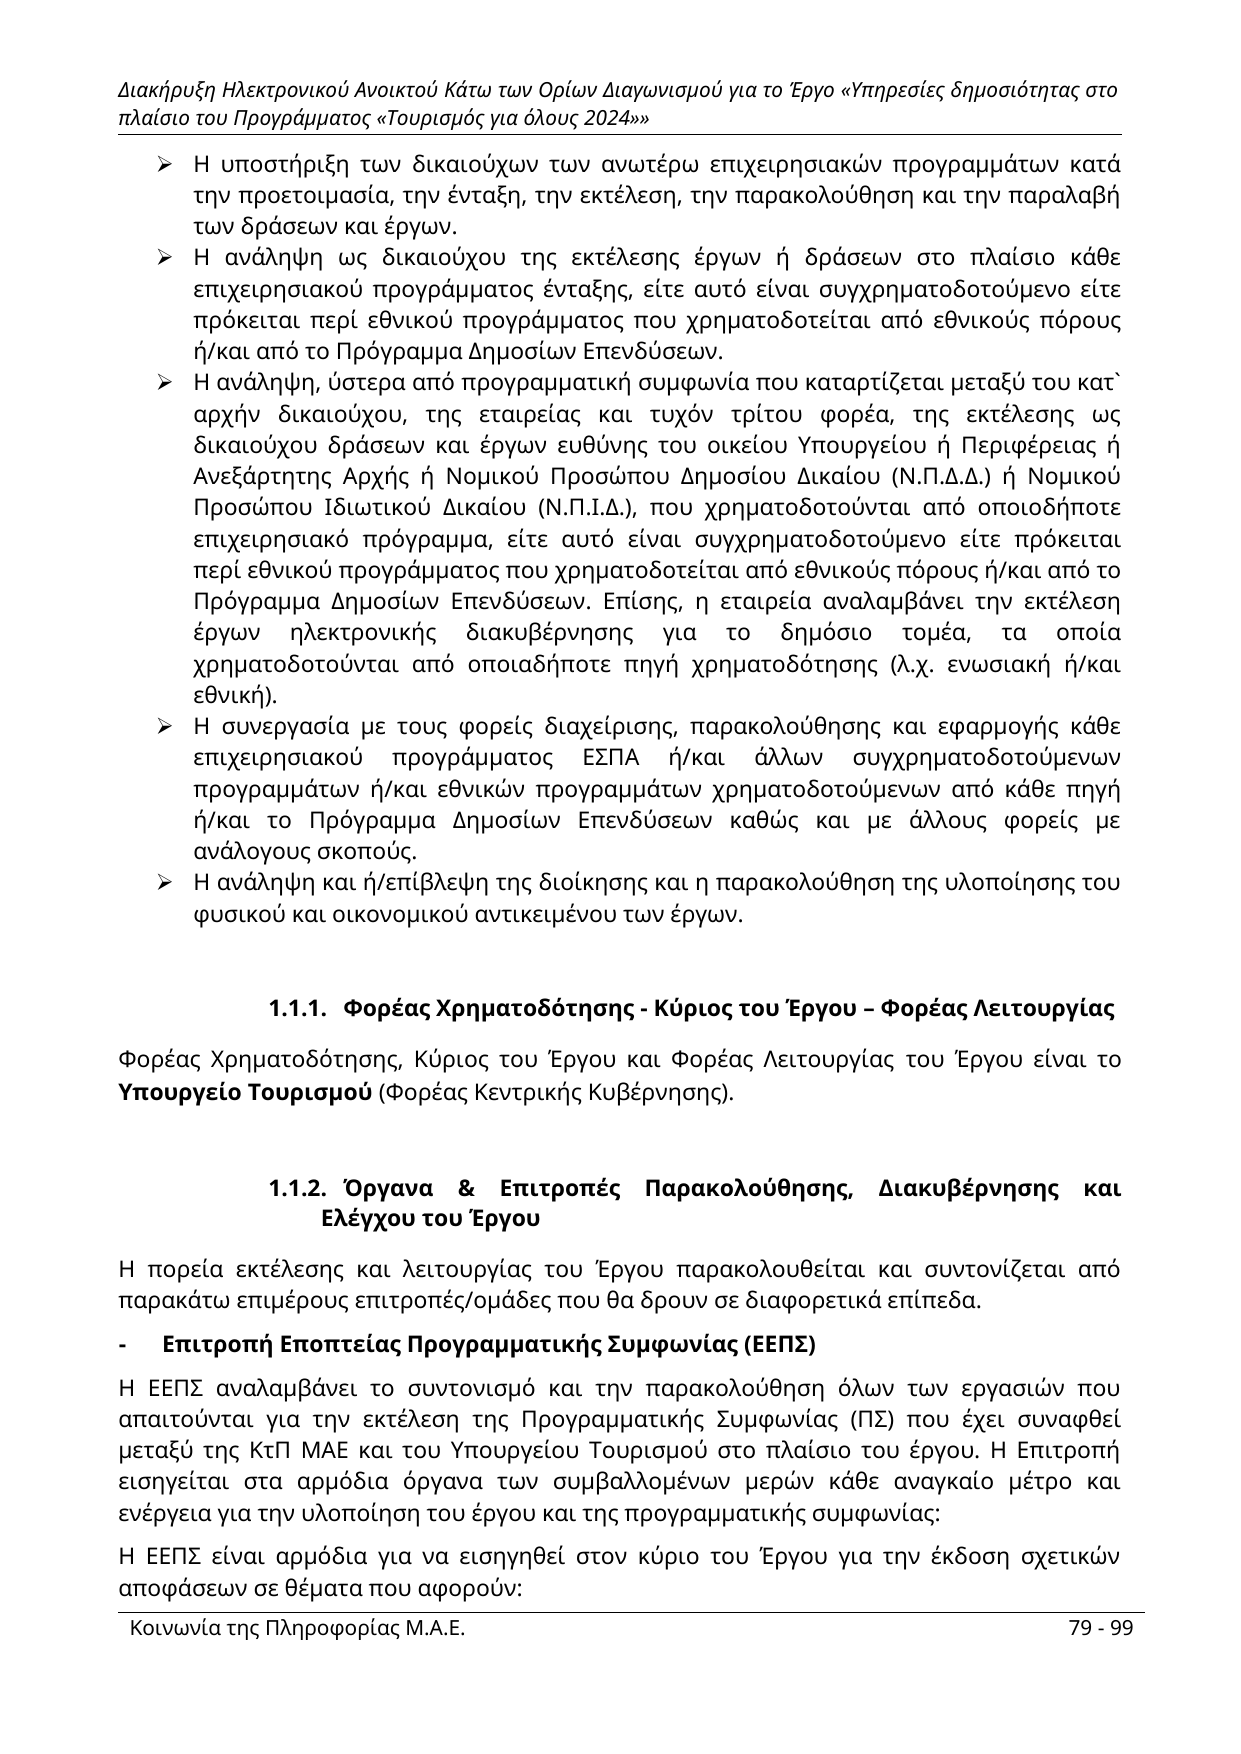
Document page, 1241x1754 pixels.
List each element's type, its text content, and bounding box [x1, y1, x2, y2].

text Η ΕΕΠΣ αναλαμβάνει το συντονισμό και την παρακολούθηση όλων των εργασιών που απαιτούνται για την εκτέλεση της Προγραμματικής Συμφωνίας (ΠΣ) που έχει συναφθεί μεταξύ της ΚτΠ ΜΑΕ και του Υπουργείου Τουρισμού στο πλαίσιο του έργου. Η Επιτροπή εισηγείται στα αρμόδια όργανα των συμβαλλομένων μερών κάθε αναγκαίο μέτρο και ενέργεια για την υλοποίηση του έργου και της προγραμματικής συμφωνίας: [118, 1371, 1122, 1528]
list Επιτροπή Εποπτείας Προγραμματικής Συμφωνίας (ΕΕΠΣ) [118, 1328, 1122, 1359]
subtitle Φορέας Χρηματοδότησης - Κύριος του Έργου – Φορέας Λειτουργίας [268, 993, 1122, 1022]
text Η πορεία εκτέλεσης και λειτουργίας του Έργου παρακολουθείται και συντονίζεται από παρακάτω επιμέρους επιτροπές/ομάδες που θα δρουν σε διαφορετικά επίπεδα. [118, 1253, 1122, 1315]
subtitle Όργανα & Επιτροπές Παρακολούθησης, Διακυβέρνησης και Ελέγχου του Έργου [268, 1173, 1122, 1232]
list Η υποστήριξη των δικαιούχων των ανωτέρω επιχειρησιακών προγραμμάτων κατά την προετοιμασία, την ένταξη, την εκτέλεση, την παρακολούθηση και την παραλαβή των δράσεων και έργων. [156, 147, 1122, 241]
text Η ΕΕΠΣ είναι αρμόδια για να εισηγηθεί στον κύριο του Έργου για την έκδοση σχετικών αποφάσεων σε θέματα που αφορούν: [118, 1540, 1122, 1603]
text Φορέας Χρηματοδότησης, Κύριος του Έργου και Φορέας Λειτουργίας του Έργου είναι το Υπουργείο Τουρισμού (Φορέας Κεντρικής Κυβέρνησης). [118, 1043, 1122, 1107]
list Η ανάληψη και ή/επίβλεψη της διοίκησης και η παρακολούθηση της υλοποίησης του φυσικού και οικονομικού αντικειμένου των έργων. [156, 866, 1122, 929]
list Η ανάληψη, ύστερα από προγραμματική συμφωνία που καταρτίζεται μεταξύ του κατ` αρχήν δικαιούχου, της εταιρείας και τυχόν τρίτου φορέα, της εκτέλεσης ως δικαιούχου δράσεων και έργων ευθύνης του οικείου Υπουργείου ή Περιφέρειας ή Ανεξάρτητης Αρχής ή Νομικού Προσώπου Δημοσίου Δικαίου (Ν.Π.Δ.Δ.) ή Νομικού Προσώπου Ιδιωτικού Δικαίου (Ν.Π.Ι.Δ.), που χρηματοδοτούνται από οποιοδήποτε επιχειρησιακό πρόγραμμα, είτε αυτό είναι συγχρηματοδοτούμενο είτε πρόκειται περί εθνικού προγράμματος που χρηματοδοτείται από εθνικούς πόρους ή/και από το Πρόγραμμα Δημοσίων Επενδύσεων. Επίσης, η εταιρεία αναλαμβάνει την εκτέλεση έργων ηλεκτρονικής διακυβέρνησης για το δημόσιο τομέα, τα οποία χρηματοδοτούνται από οποιαδήποτε πηγή χρηματοδότησης (λ.χ. ενωσιακή ή/και εθνική). [156, 366, 1122, 710]
list Η ανάληψη ως δικαιούχου της εκτέλεσης έργων ή δράσεων στο πλαίσιο κάθε επιχειρησιακού προγράμματος ένταξης, είτε αυτό είναι συγχρηματοδοτούμενο είτε πρόκειται περί εθνικού προγράμματος που χρηματοδοτείται από εθνικούς πόρους ή/και από το Πρόγραμμα Δημοσίων Επενδύσεων. [156, 241, 1122, 366]
list Η συνεργασία με τους φορείς διαχείρισης, παρακολούθησης και εφαρμογής κάθε επιχειρησιακού προγράμματος ΕΣΠΑ ή/και άλλων συγχρηματοδοτούμενων προγραμμάτων ή/και εθνικών προγραμμάτων χρηματοδοτούμενων από κάθε πηγή ή/και το Πρόγραμμα Δημοσίων Επενδύσεων καθώς και με άλλους φορείς με ανάλογους σκοπούς. [156, 710, 1122, 866]
